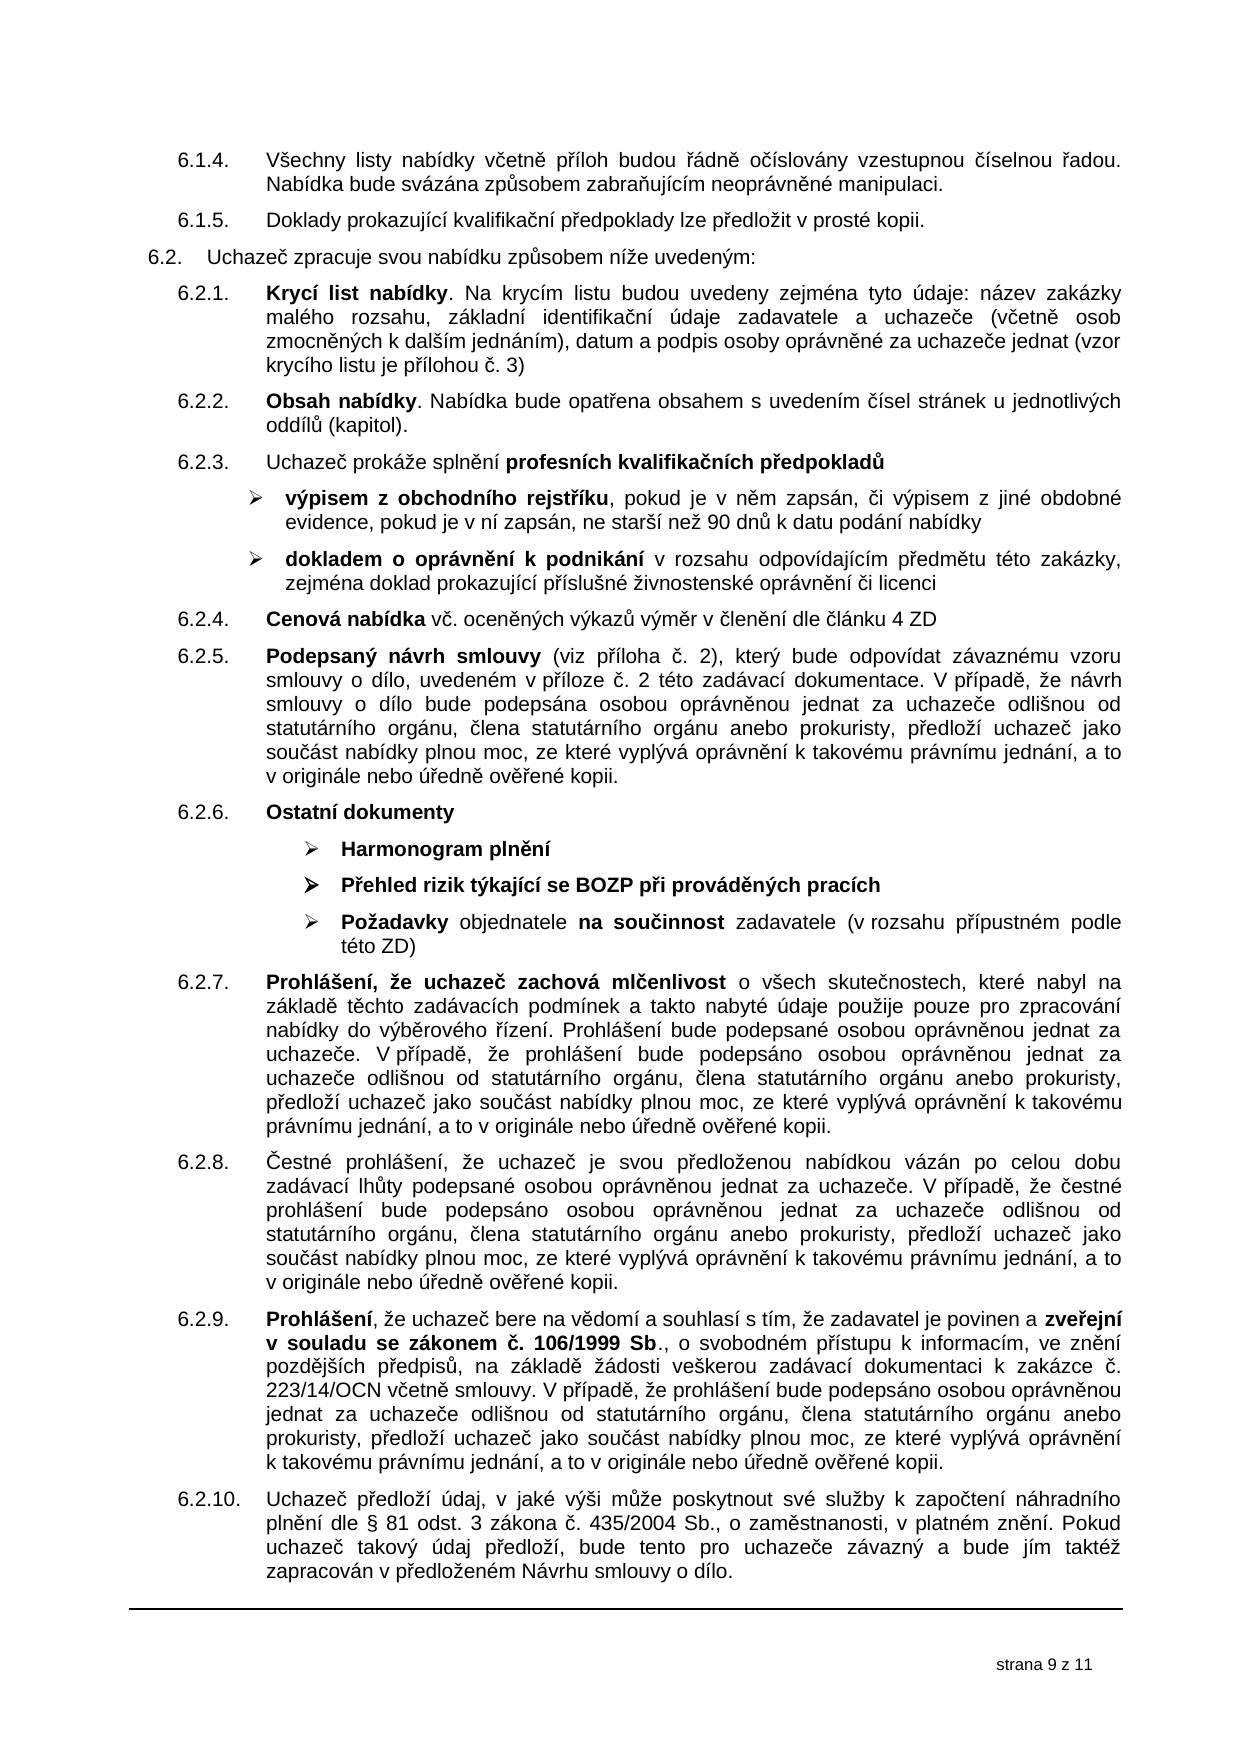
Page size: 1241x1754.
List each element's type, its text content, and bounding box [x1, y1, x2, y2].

text Čestné prohlášení, že uchazeč je svou předloženou nabídkou vázán po celou dobu zadávací lhůty podepsané osobou oprávněnou jednat za uchazeče. V případě, že čestné prohlášení bude podepsáno osobou oprávněnou jednat za uchazeče odlišnou od statutárního orgánu, člena statutárního orgánu anebo prokuristy, předloží uchazeč jako součást nabídky plnou moc, ze které vyplývá oprávnění k takovému právnímu jednání, a to v originále nebo úředně ověřené kopii. [177, 1150, 1122, 1294]
text Všechny listy nabídky včetně příloh budou řádně očíslovány vzestupnou číselnou řadou. Nabídka bude svázána způsobem zabraňujícím neoprávněné manipulaci. [177, 148, 1122, 196]
text Podepsaný návrh smlouvy (viz příloha č. 2), který bude odpovídat závaznému vzoru smlouvy o dílo, uvedeném v příloze č. 2 této zadávací dokumentace. V případě, že návrh smlouvy o dílo bude podepsána osobou oprávněnou jednat za uchazeče odlišnou od statutárního orgánu, člena statutárního orgánu anebo prokuristy, předloží uchazeč jako součást nabídky plnou moc, ze které vyplývá oprávnění k takovému právnímu jednání, a to v originále nebo úředně ověřené kopii. [177, 644, 1122, 787]
text Doklady prokazující kvalifikační předpoklady lze předložit v prosté kopii. [177, 208, 1122, 232]
text Uchazeč prokáže splnění profesních kvalifikačních předpokladů [177, 450, 1122, 474]
text Krycí list nabídky. Na krycím listu budou uvedeny zejména tyto údaje: název zakázky malého rozsahu, základní identifikační údaje zadavatele a uchazeče (včetně osob zmocněných k dalším jednáním), datum a podpis osoby oprávněné za uchazeče jednat (vzor krycího listu je přílohou č. 3) [177, 281, 1122, 377]
list dokladem o oprávnění k podnikání v rozsahu odpovídajícím předmětu této zakázky, zejména doklad prokazující příslušné živnostenské oprávnění či licenci [248, 547, 1122, 595]
text Uchazeč zpracuje svou nabídku způsobem níže uvedeným: [148, 244, 1122, 268]
text Ostatní dokumenty [177, 800, 1122, 824]
text Uchazeč předloží údaj, v jaké výši může poskytnout své služby k započtení náhradního plnění dle § 81 odst. 3 zákona č. 435/2004 Sb., o zaměstnanosti, v platném znění. Pokud uchazeč takový údaj předloží, bude tento pro uchazeče závazný a bude jím taktéž zapracován v předloženém Návrhu smlouvy o dílo. [177, 1487, 1122, 1582]
list Přehled rizik týkající se BOZP při prováděných pracích [303, 873, 1122, 897]
list Harmonogram plnění [303, 836, 1122, 860]
text Prohlášení, že uchazeč zachová mlčenlivost o všech skutečnostech, které nabyl na základě těchto zadávacích podmínek a takto nabyté údaje použije pouze pro zpracování nabídky do výběrového řízení. Prohlášení bude podepsané osobou oprávněnou jednat za uchazeče. V případě, že prohlášení bude podepsáno osobou oprávněnou jednat za uchazeče odlišnou od statutárního orgánu, člena statutárního orgánu anebo prokuristy, předloží uchazeč jako součást nabídky plnou moc, ze které vyplývá oprávnění k takovému právnímu jednání, a to v originále nebo úředně ověřené kopii. [177, 970, 1122, 1138]
text Cenová nabídka vč. oceněných výkazů výměr v členění dle článku 4 ZD [177, 607, 1122, 631]
list výpisem z obchodního rejstříku, pokud je v něm zapsán, či výpisem z jiné obdobné evidence, pokud je v ní zapsán, ne starší než 90 dnů k datu podání nabídky [248, 486, 1122, 534]
text Obsah nabídky. Nabídka bude opatřena obsahem s uvedením čísel stránek u jednotlivých oddílů (kapitol). [177, 389, 1122, 437]
text Prohlášení, že uchazeč bere na vědomí a souhlasí s tím, že zadavatel je povinen a zveřejní v souladu se zákonem č. 106/1999 Sb., o svobodném přístupu k informacím, ve znění pozdějších předpisů, na základě žádosti veškerou zadávací dokumentaci k zakázce č. 223/14/OCN včetně smlouvy. V případě, že prohlášení bude podepsáno osobou oprávněnou jednat za uchazeče odlišnou od statutárního orgánu, člena statutárního orgánu anebo prokuristy, předloží uchazeč jako součást nabídky plnou moc, ze které vyplývá oprávnění k takovému právnímu jednání, a to v originále nebo úředně ověřené kopii. [177, 1306, 1122, 1474]
list Požadavky objednatele na součinnost zadavatele (v rozsahu přípustném podle této ZD) [303, 909, 1122, 957]
